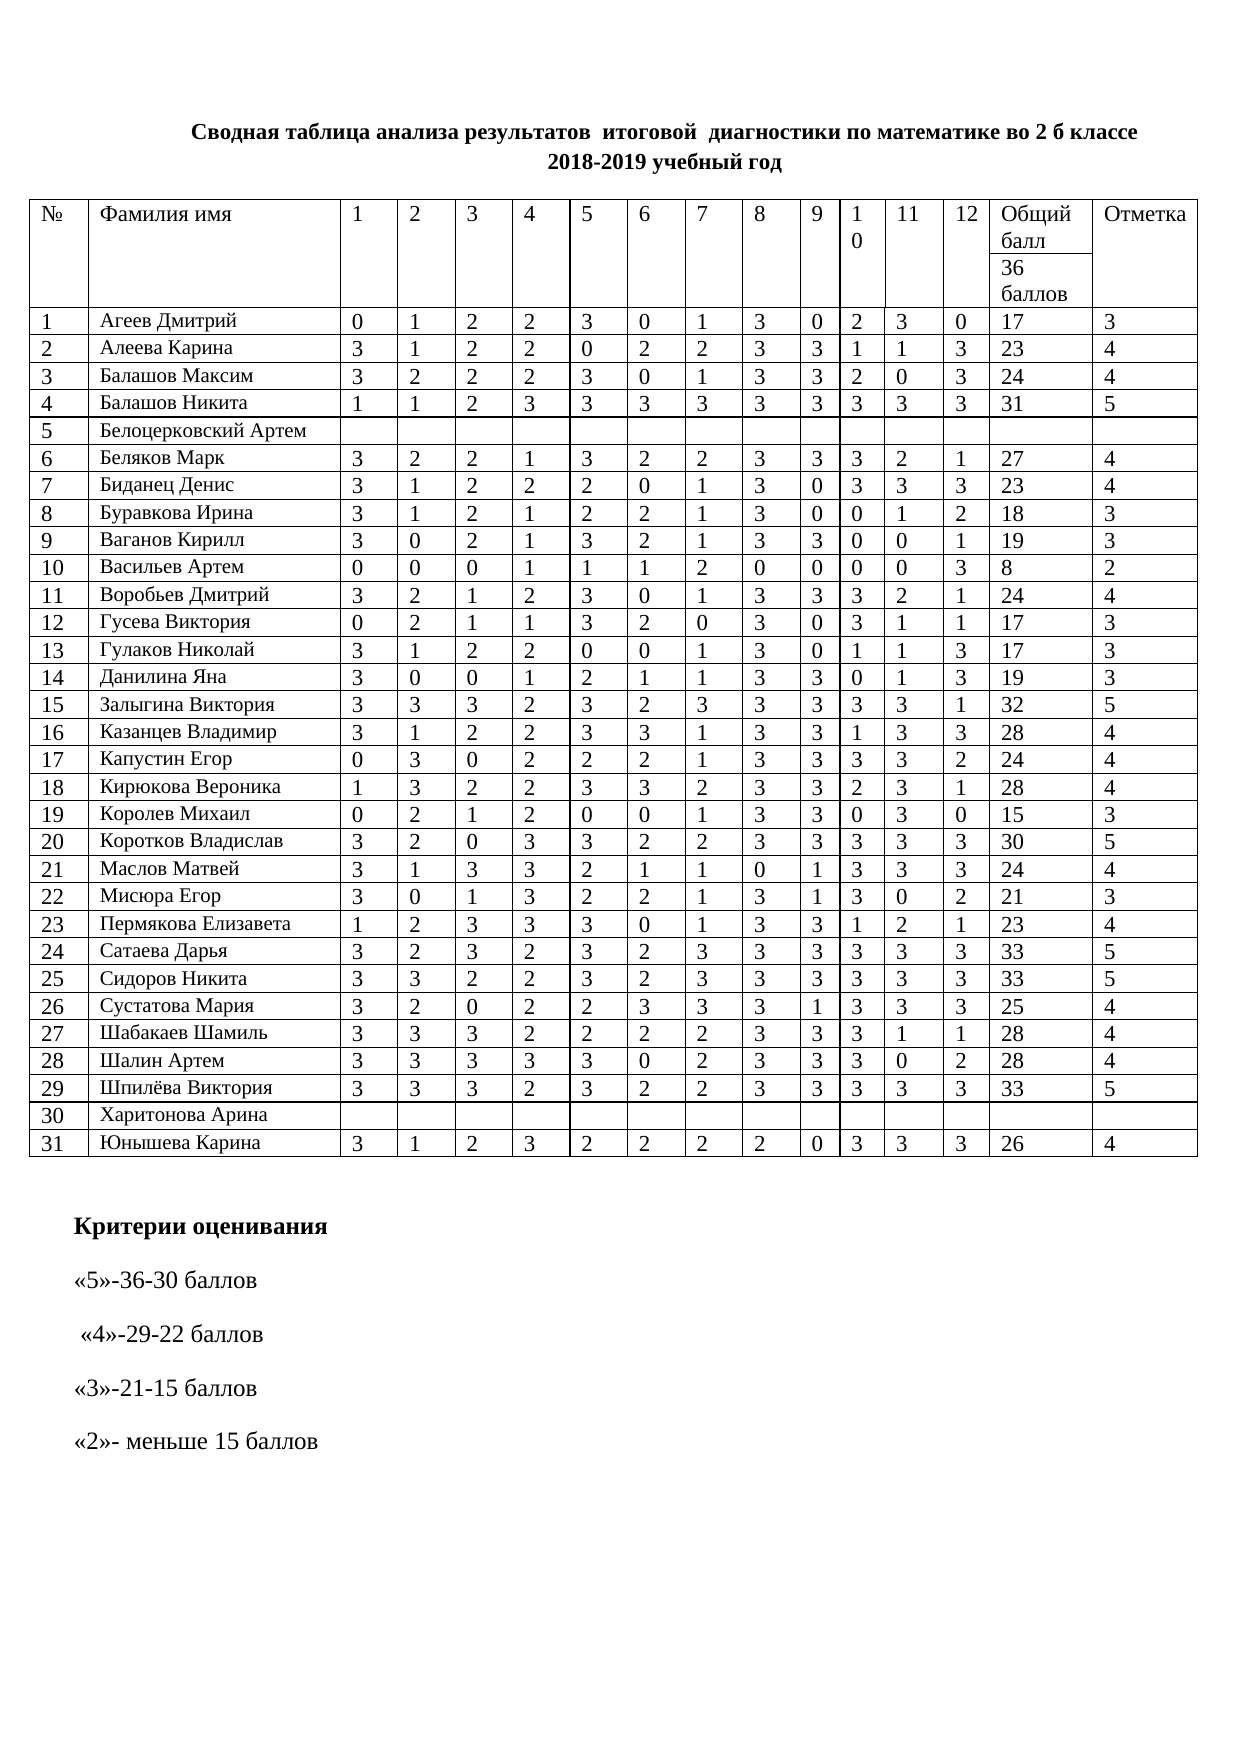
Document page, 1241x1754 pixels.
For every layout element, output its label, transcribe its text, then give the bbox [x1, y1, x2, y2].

table_cell 3 [801, 1020, 839, 1047]
table_cell 3 [341, 335, 397, 362]
table_cell [1093, 1103, 1197, 1129]
table_cell 3 [801, 363, 839, 389]
table_cell 1 [398, 390, 455, 416]
table_cell [743, 1103, 800, 1129]
table_cell 2 [885, 911, 943, 937]
table_cell 3 [456, 938, 512, 964]
table_cell 2 [743, 1130, 800, 1156]
table_cell Гусева Виктория [89, 609, 340, 636]
table_cell 1 [801, 993, 839, 1019]
table_cell 3 [456, 856, 512, 882]
table_cell 1 [341, 911, 397, 937]
table_cell 3 [341, 938, 397, 964]
table_cell 3 [30, 363, 88, 389]
table_cell 3 [801, 801, 839, 827]
table_cell [398, 418, 455, 444]
table_cell 23 [990, 911, 1092, 937]
table_cell 3 [841, 965, 884, 992]
table_cell 27 [990, 445, 1092, 471]
table_cell Балашов Никита [89, 390, 340, 416]
table_cell 0 [743, 856, 800, 882]
table_cell 3 [1093, 500, 1197, 526]
table_cell 3 [571, 1075, 627, 1101]
table_cell 1 [686, 582, 742, 608]
table_cell 1 [686, 801, 742, 827]
table_cell 3 [743, 1075, 800, 1101]
table_cell 3 [1093, 527, 1197, 553]
table_cell 3 [1093, 883, 1197, 909]
table_cell 9 [30, 527, 88, 553]
table_cell 0 [628, 911, 685, 937]
table_cell 1 [398, 719, 455, 745]
table_cell Васильев Артем [89, 555, 340, 581]
table_cell 17 [990, 609, 1092, 636]
table_header 2 [398, 200, 455, 307]
table_cell 2 [398, 801, 455, 827]
table_cell 2 [686, 335, 742, 362]
table_cell 3 [743, 335, 800, 362]
table_cell 3 [885, 993, 943, 1019]
table_cell Маслов Матвей [89, 856, 340, 882]
table_header Фамилия имя [89, 200, 340, 307]
table_cell 1 [944, 527, 989, 553]
table_cell [743, 418, 800, 444]
table_cell 1 [686, 500, 742, 526]
table_cell 0 [801, 500, 839, 526]
table_cell 2 [456, 774, 512, 800]
table_cell 10 [30, 555, 88, 581]
table_cell 1 [341, 774, 397, 800]
table_cell 3 [801, 445, 839, 471]
table_cell 1 [944, 445, 989, 471]
table_cell 3 [743, 993, 800, 1019]
table_cell 3 [513, 883, 569, 909]
table_cell 1 [944, 582, 989, 608]
table_cell 3 [841, 472, 884, 499]
table_cell 0 [841, 527, 884, 553]
table_cell 24 [990, 582, 1092, 608]
table_cell 30 [990, 829, 1092, 855]
table_cell 3 [801, 1075, 839, 1101]
table_cell 3 [398, 691, 455, 718]
table_cell 3 [571, 1048, 627, 1074]
table_cell 0 [885, 363, 943, 389]
table_cell Коротков Владислав [89, 829, 340, 855]
table_cell 3 [743, 637, 800, 663]
table_cell 3 [944, 390, 989, 416]
table_cell [686, 1103, 742, 1129]
table_cell 2 [456, 1130, 512, 1156]
table_cell 0 [456, 993, 512, 1019]
table_cell 0 [628, 1048, 685, 1074]
table_cell [571, 418, 627, 444]
table_cell 4 [1093, 1130, 1197, 1156]
table_cell 3 [513, 1130, 569, 1156]
table_cell 3 [341, 993, 397, 1019]
table_cell 2 [628, 1130, 685, 1156]
table_cell 1 [801, 883, 839, 909]
table_header 4 [513, 200, 569, 307]
table_cell 21 [30, 856, 88, 882]
table_cell 1 [686, 746, 742, 773]
table_cell 4 [1093, 582, 1197, 608]
table_cell 3 [513, 911, 569, 937]
table_cell Беляков Марк [89, 445, 340, 471]
table_cell 7 [30, 472, 88, 499]
table_cell 3 [513, 390, 569, 416]
table_cell 3 [571, 774, 627, 800]
table_cell 5 [1093, 1075, 1197, 1101]
table_cell Казанцев Владимир [89, 719, 340, 745]
table_header № [30, 200, 88, 307]
table_cell 2 [571, 856, 627, 882]
table_cell Белоцерковский Артем [89, 418, 340, 444]
table_cell Биданец Денис [89, 472, 340, 499]
table_header 7 [686, 200, 742, 307]
table_cell 1 [885, 500, 943, 526]
table_cell 1 [456, 582, 512, 608]
table_cell 0 [456, 555, 512, 581]
table_cell 3 [801, 774, 839, 800]
table_cell 2 [398, 993, 455, 1019]
table_cell 3 [885, 856, 943, 882]
table_cell 24 [990, 856, 1092, 882]
table_cell 24 [30, 938, 88, 964]
table_cell 4 [1093, 363, 1197, 389]
table_cell 3 [341, 1075, 397, 1101]
table_cell 3 [801, 1048, 839, 1074]
table_cell 3 [841, 1020, 884, 1047]
table_cell 0 [801, 637, 839, 663]
table_header 11 [886, 200, 943, 307]
table_cell 2 [456, 472, 512, 499]
table_cell 3 [885, 308, 943, 334]
table_cell 27 [30, 1020, 88, 1047]
table_cell 2 [456, 363, 512, 389]
table_cell 0 [944, 801, 989, 827]
table_cell 5 [1093, 390, 1197, 416]
table_cell 2 [513, 335, 569, 362]
table_header 12 [944, 200, 989, 307]
table_cell 0 [571, 801, 627, 827]
table_header 10 [841, 200, 885, 307]
table_cell Балашов Максим [89, 363, 340, 389]
table_cell 2 [456, 527, 512, 553]
table_cell 0 [801, 1130, 839, 1156]
table_cell 3 [398, 774, 455, 800]
table_cell [990, 418, 1092, 444]
table_cell 11 [30, 582, 88, 608]
text «2»- меньше 15 баллов [74, 1426, 1152, 1455]
table_cell Юнышева Карина [89, 1130, 340, 1156]
table_cell Залыгина Виктория [89, 691, 340, 718]
table_cell Королев Михаил [89, 801, 340, 827]
table_header 9 [801, 200, 839, 307]
table_cell 28 [990, 1048, 1092, 1074]
table_cell 1 [841, 335, 884, 362]
table_cell 2 [944, 746, 989, 773]
table_cell 3 [743, 609, 800, 636]
table_cell 2 [513, 719, 569, 745]
table_cell 2 [456, 500, 512, 526]
table_cell 16 [30, 719, 88, 745]
table_cell 4 [1093, 911, 1197, 937]
table_cell 19 [990, 527, 1092, 553]
table_cell 2 [513, 308, 569, 334]
table_cell [456, 1103, 512, 1129]
table_cell 3 [571, 719, 627, 745]
table_cell 2 [571, 664, 627, 690]
table_cell 3 [341, 472, 397, 499]
table_cell 1 [456, 801, 512, 827]
table_cell 1 [801, 856, 839, 882]
table_header Общий балл [990, 200, 1092, 253]
table_cell 1 [944, 609, 989, 636]
table_cell 1 [398, 1130, 455, 1156]
table_cell 3 [1093, 308, 1197, 334]
table_cell 2 [456, 965, 512, 992]
table_cell 0 [743, 555, 800, 581]
table_cell 3 [341, 1130, 397, 1156]
table_cell 3 [885, 390, 943, 416]
table_cell 33 [990, 1075, 1092, 1101]
table_cell 0 [456, 829, 512, 855]
table_cell 3 [743, 664, 800, 690]
table_cell 1 [686, 472, 742, 499]
table_cell 0 [398, 527, 455, 553]
table_cell 0 [628, 363, 685, 389]
table_cell 28 [990, 1020, 1092, 1047]
table_cell 36 баллов [990, 254, 1092, 307]
table_cell [1093, 418, 1197, 444]
table_cell 2 [513, 582, 569, 608]
table_cell 18 [30, 774, 88, 800]
table_cell 1 [686, 856, 742, 882]
table_cell 0 [628, 637, 685, 663]
table_cell 3 [743, 390, 800, 416]
table_cell 5 [1093, 938, 1197, 964]
table_cell Сидоров Никита [89, 965, 340, 992]
table_cell 1 [30, 308, 88, 334]
table_cell 3 [341, 965, 397, 992]
text Критерии оценивания [74, 1211, 1152, 1240]
table_cell 1 [885, 664, 943, 690]
table_cell Агеев Дмитрий [89, 308, 340, 334]
text «5»-36-30 баллов [74, 1265, 1152, 1294]
table_cell 4 [1093, 1048, 1197, 1074]
table_cell [885, 418, 943, 444]
table_cell 0 [341, 746, 397, 773]
table_cell [513, 1103, 569, 1129]
table_cell 3 [801, 335, 839, 362]
table_cell 13 [30, 637, 88, 663]
table_cell 3 [801, 829, 839, 855]
table_cell 1 [686, 719, 742, 745]
table_cell [456, 418, 512, 444]
table_cell 3 [801, 691, 839, 718]
table_cell 26 [990, 1130, 1092, 1156]
table_cell Кирюкова Вероника [89, 774, 340, 800]
table_cell 3 [841, 691, 884, 718]
table_cell 3 [341, 363, 397, 389]
table_cell 0 [571, 335, 627, 362]
table_cell 1 [513, 609, 569, 636]
table_cell 3 [398, 1020, 455, 1047]
text «3»-21-15 баллов [74, 1373, 1152, 1401]
table_cell 1 [398, 472, 455, 499]
table_cell 2 [571, 883, 627, 909]
table_cell 3 [341, 582, 397, 608]
table_cell 2 [513, 691, 569, 718]
table_cell 3 [944, 363, 989, 389]
table_cell 28 [990, 719, 1092, 745]
table_cell 32 [990, 691, 1092, 718]
table_cell 5 [1093, 691, 1197, 718]
text Сводная таблица анализа результатов итоговой диагностики по математике во 2 б классе 2018-2019 учебный год [177, 118, 1152, 175]
table_cell 3 [944, 719, 989, 745]
table_cell 2 [513, 965, 569, 992]
table_cell 3 [841, 609, 884, 636]
table_cell 3 [571, 829, 627, 855]
table_cell [513, 418, 569, 444]
table_cell 3 [398, 1048, 455, 1074]
table_cell 3 [571, 691, 627, 718]
table_cell 8 [990, 555, 1092, 581]
table_cell 3 [456, 691, 512, 718]
table_cell Сустатова Мария [89, 993, 340, 1019]
table_cell 3 [885, 719, 943, 745]
table_cell 1 [571, 555, 627, 581]
table_cell 3 [801, 527, 839, 553]
table_cell 21 [990, 883, 1092, 909]
table_cell 4 [1093, 746, 1197, 773]
table_cell 3 [944, 1075, 989, 1101]
table_cell 1 [398, 856, 455, 882]
table_cell 3 [743, 746, 800, 773]
table_cell 2 [513, 637, 569, 663]
table_cell 23 [990, 472, 1092, 499]
table_cell 2 [628, 335, 685, 362]
table_cell 2 [456, 637, 512, 663]
table_cell 3 [944, 472, 989, 499]
table_cell 1 [686, 308, 742, 334]
table_cell 3 [801, 746, 839, 773]
table_cell 33 [990, 938, 1092, 964]
table_cell 1 [628, 664, 685, 690]
table_cell 25 [990, 993, 1092, 1019]
table_cell 18 [990, 500, 1092, 526]
table_cell 0 [341, 801, 397, 827]
table_header 6 [628, 200, 685, 307]
table_cell 3 [571, 582, 627, 608]
table_cell 17 [990, 637, 1092, 663]
table_cell 3 [841, 993, 884, 1019]
table_cell 3 [456, 1020, 512, 1047]
table_cell 3 [743, 774, 800, 800]
table_cell 2 [398, 829, 455, 855]
table_cell 3 [944, 555, 989, 581]
table_cell 3 [686, 938, 742, 964]
table_cell 0 [801, 308, 839, 334]
table_cell [801, 1103, 839, 1129]
table_cell 19 [990, 664, 1092, 690]
table_cell 2 [456, 308, 512, 334]
table_cell 1 [686, 664, 742, 690]
table_header 8 [743, 200, 800, 307]
table_cell 2 [628, 746, 685, 773]
table_cell 3 [841, 445, 884, 471]
table_cell 0 [885, 1048, 943, 1074]
table_cell 2 [513, 938, 569, 964]
table_cell 2 [513, 993, 569, 1019]
table_cell 3 [841, 856, 884, 882]
table_cell 2 [571, 472, 627, 499]
table_cell 1 [398, 500, 455, 526]
table_cell 3 [944, 664, 989, 690]
table_cell 3 [885, 938, 943, 964]
table_cell 17 [30, 746, 88, 773]
table_cell 0 [628, 582, 685, 608]
table_cell 3 [513, 1048, 569, 1074]
table_cell 2 [686, 1048, 742, 1074]
table_cell 3 [398, 1075, 455, 1101]
table_cell 2 [841, 774, 884, 800]
table_cell 1 [513, 527, 569, 553]
table_cell 2 [628, 829, 685, 855]
table_cell 23 [30, 911, 88, 937]
table_cell 3 [841, 1130, 884, 1156]
table_cell [628, 1103, 685, 1129]
table_cell 24 [990, 363, 1092, 389]
table_cell 3 [341, 883, 397, 909]
table_cell 3 [571, 363, 627, 389]
table_cell 0 [398, 555, 455, 581]
table_cell 3 [628, 774, 685, 800]
table_cell 0 [628, 472, 685, 499]
table_cell 2 [686, 555, 742, 581]
table_cell 2 [571, 1020, 627, 1047]
table_cell 3 [743, 938, 800, 964]
table_cell 0 [801, 555, 839, 581]
table_cell 0 [686, 609, 742, 636]
table_cell 2 [686, 1075, 742, 1101]
table_cell 0 [841, 801, 884, 827]
table_cell 3 [341, 500, 397, 526]
table_cell 4 [1093, 1020, 1197, 1047]
table_cell 1 [944, 774, 989, 800]
table_cell Буравкова Ирина [89, 500, 340, 526]
table_cell 3 [885, 472, 943, 499]
table_cell 3 [743, 500, 800, 526]
table_cell 26 [30, 993, 88, 1019]
table_cell [398, 1103, 455, 1129]
table_cell 29 [30, 1075, 88, 1101]
table_cell 3 [341, 691, 397, 718]
table_cell 3 [686, 691, 742, 718]
table_cell 5 [1093, 829, 1197, 855]
table_cell 3 [743, 691, 800, 718]
table_cell 2 [628, 691, 685, 718]
table_cell [841, 1103, 884, 1129]
table_cell 4 [1093, 719, 1197, 745]
table_cell 2 [628, 1020, 685, 1047]
table_cell 2 [456, 390, 512, 416]
table_cell 3 [743, 445, 800, 471]
table_cell 3 [801, 911, 839, 937]
table_cell [885, 1103, 943, 1129]
table_cell 3 [743, 527, 800, 553]
table_cell 0 [571, 637, 627, 663]
table_cell 0 [841, 500, 884, 526]
table_cell 3 [944, 335, 989, 362]
table_cell 3 [841, 1048, 884, 1074]
table_cell 3 [944, 938, 989, 964]
table_cell 3 [398, 746, 455, 773]
table_cell 1 [686, 911, 742, 937]
table_cell 1 [513, 555, 569, 581]
table_cell 0 [628, 308, 685, 334]
table_cell Мисюра Егор [89, 883, 340, 909]
table_cell 1 [686, 527, 742, 553]
table_cell 3 [571, 609, 627, 636]
table_cell 0 [885, 555, 943, 581]
table_cell 2 [944, 1048, 989, 1074]
table_cell 3 [801, 719, 839, 745]
table_cell 0 [341, 555, 397, 581]
table_cell 6 [30, 445, 88, 471]
table_cell 28 [990, 774, 1092, 800]
table_cell 4 [1093, 445, 1197, 471]
table_cell 0 [628, 801, 685, 827]
table_cell 33 [990, 965, 1092, 992]
table_cell 3 [1093, 637, 1197, 663]
table_cell 19 [30, 801, 88, 827]
table_cell 3 [743, 883, 800, 909]
table_cell 1 [686, 363, 742, 389]
table_cell 3 [571, 308, 627, 334]
table_cell 0 [885, 527, 943, 553]
table_cell 0 [341, 609, 397, 636]
table_cell 3 [743, 719, 800, 745]
table_cell 2 [398, 445, 455, 471]
table_cell 4 [30, 390, 88, 416]
table_cell 0 [841, 664, 884, 690]
table_cell 15 [30, 691, 88, 718]
table_cell 1 [456, 609, 512, 636]
table_cell 15 [990, 801, 1092, 827]
table_cell Харитонова Арина [89, 1103, 340, 1129]
table_cell 3 [341, 1048, 397, 1074]
table_cell 2 [686, 829, 742, 855]
table_cell 3 [341, 856, 397, 882]
table_cell 3 [801, 938, 839, 964]
table_cell 1 [398, 308, 455, 334]
table_cell 3 [686, 390, 742, 416]
table_cell 3 [944, 993, 989, 1019]
table_cell 31 [990, 390, 1092, 416]
table_header 1 [341, 200, 397, 307]
table_cell 3 [944, 1130, 989, 1156]
table_cell 8 [30, 500, 88, 526]
table_cell 3 [841, 746, 884, 773]
table_cell 2 [571, 500, 627, 526]
table_cell 3 [341, 719, 397, 745]
table_cell 3 [341, 1020, 397, 1047]
table_cell 3 [885, 746, 943, 773]
table_cell [944, 418, 989, 444]
table_cell 2 [944, 883, 989, 909]
table_cell 3 [944, 829, 989, 855]
table_cell 3 [743, 911, 800, 937]
table_cell 12 [30, 609, 88, 636]
table_cell 2 [686, 774, 742, 800]
table_cell 3 [743, 1048, 800, 1074]
table_cell 0 [398, 883, 455, 909]
table_cell 3 [628, 993, 685, 1019]
table_cell 2 [686, 1130, 742, 1156]
table_cell 0 [398, 664, 455, 690]
table_cell 2 [398, 938, 455, 964]
table_cell 1 [513, 445, 569, 471]
table_cell 0 [456, 664, 512, 690]
table_cell 3 [841, 883, 884, 909]
table_cell 3 [513, 856, 569, 882]
table_cell 3 [571, 390, 627, 416]
table_cell 3 [801, 664, 839, 690]
table_cell Пермякова Елизавета [89, 911, 340, 937]
table_cell 3 [743, 308, 800, 334]
table_cell 1 [841, 719, 884, 745]
table_cell Сатаева Дарья [89, 938, 340, 964]
table_cell 2 [571, 993, 627, 1019]
table_cell 30 [30, 1103, 88, 1129]
table_cell 2 [628, 500, 685, 526]
table_cell 17 [990, 308, 1092, 334]
table_cell 5 [30, 418, 88, 444]
table_cell 0 [841, 555, 884, 581]
table_cell 2 [398, 911, 455, 937]
table_cell 1 [456, 883, 512, 909]
table_cell 5 [1093, 965, 1197, 992]
table_cell 3 [885, 829, 943, 855]
table_cell 0 [944, 308, 989, 334]
table_cell 1 [885, 609, 943, 636]
table_cell 1 [513, 500, 569, 526]
table_cell 24 [990, 746, 1092, 773]
table_header 3 [456, 200, 512, 307]
table_cell 3 [1093, 801, 1197, 827]
table_cell 2 [513, 363, 569, 389]
table_cell 0 [801, 609, 839, 636]
table_cell 2 [944, 500, 989, 526]
table_cell 3 [1093, 609, 1197, 636]
table_cell 3 [456, 911, 512, 937]
table_cell 1 [628, 856, 685, 882]
table_cell Шпилёва Виктория [89, 1075, 340, 1101]
table_cell [990, 1103, 1092, 1129]
table_cell [801, 418, 839, 444]
table_cell 4 [1093, 993, 1197, 1019]
table_cell [628, 418, 685, 444]
table_cell 1 [885, 637, 943, 663]
table_cell 3 [341, 527, 397, 553]
table_cell 2 [885, 445, 943, 471]
table_cell 0 [341, 308, 397, 334]
table_cell 3 [885, 1130, 943, 1156]
table_cell 3 [398, 965, 455, 992]
table_cell 25 [30, 965, 88, 992]
table_cell 3 [686, 993, 742, 1019]
table_cell 3 [686, 965, 742, 992]
table_cell 28 [30, 1048, 88, 1074]
table_cell 3 [743, 472, 800, 499]
table_cell Капустин Егор [89, 746, 340, 773]
table_cell 2 [841, 363, 884, 389]
table_cell 1 [398, 637, 455, 663]
table_cell 3 [885, 965, 943, 992]
table_header Отметка [1093, 200, 1197, 307]
table_cell 3 [801, 390, 839, 416]
table_cell 14 [30, 664, 88, 690]
table_cell 3 [341, 829, 397, 855]
table_cell 3 [743, 1020, 800, 1047]
table_cell 1 [841, 911, 884, 937]
table_cell 3 [801, 582, 839, 608]
table_cell 3 [944, 856, 989, 882]
table_cell 2 [628, 965, 685, 992]
table_cell 2 [571, 746, 627, 773]
table_cell 3 [885, 1075, 943, 1101]
table_cell 2 [513, 801, 569, 827]
table_cell Данилина Яна [89, 664, 340, 690]
table_cell 3 [628, 390, 685, 416]
table_cell 3 [571, 911, 627, 937]
table_cell 2 [513, 1075, 569, 1101]
table_cell 3 [743, 829, 800, 855]
table_header 5 [571, 200, 627, 307]
table_cell 1 [944, 1020, 989, 1047]
table_cell 2 [628, 883, 685, 909]
table_cell 2 [513, 774, 569, 800]
table_cell Воробьев Дмитрий [89, 582, 340, 608]
table_cell 22 [30, 883, 88, 909]
table_cell 3 [571, 965, 627, 992]
table_cell Шалин Артем [89, 1048, 340, 1074]
table_cell 3 [456, 1075, 512, 1101]
table_cell 3 [456, 1048, 512, 1074]
table_cell 2 [513, 472, 569, 499]
table_cell 3 [841, 390, 884, 416]
table_cell 2 [628, 445, 685, 471]
table_cell 1 [841, 637, 884, 663]
table_cell 23 [990, 335, 1092, 362]
table_cell 1 [513, 664, 569, 690]
table_cell 2 [686, 1020, 742, 1047]
table_cell 3 [743, 801, 800, 827]
table_cell [341, 418, 397, 444]
table_cell Алеева Карина [89, 335, 340, 362]
table_cell 3 [628, 719, 685, 745]
table_cell 3 [841, 582, 884, 608]
table_cell 3 [885, 691, 943, 718]
table_cell [571, 1103, 627, 1129]
table_cell 20 [30, 829, 88, 855]
table_cell 2 [456, 335, 512, 362]
table_cell 1 [944, 691, 989, 718]
table_cell [841, 418, 884, 444]
table_cell 31 [30, 1130, 88, 1156]
table_cell 2 [398, 582, 455, 608]
table_cell [341, 1103, 397, 1129]
table_cell [944, 1103, 989, 1129]
table_cell 3 [571, 445, 627, 471]
table_cell 1 [885, 335, 943, 362]
table_cell 2 [571, 1130, 627, 1156]
table_cell 3 [841, 829, 884, 855]
text «4»-29-22 баллов [74, 1319, 1152, 1347]
table_cell 2 [841, 308, 884, 334]
table_cell 3 [944, 637, 989, 663]
table_cell 3 [885, 774, 943, 800]
table_cell 1 [944, 911, 989, 937]
table_cell 3 [341, 664, 397, 690]
table_cell 2 [398, 609, 455, 636]
table_cell 2 [456, 445, 512, 471]
table_cell 0 [885, 883, 943, 909]
table_cell 0 [456, 746, 512, 773]
table_cell 4 [1093, 856, 1197, 882]
table_cell 1 [341, 390, 397, 416]
table_cell Шабакаев Шамиль [89, 1020, 340, 1047]
table_cell 4 [1093, 335, 1197, 362]
table_cell 2 [885, 582, 943, 608]
table_cell 3 [743, 965, 800, 992]
table_cell 2 [513, 746, 569, 773]
table_cell 2 [30, 335, 88, 362]
table_cell 3 [571, 527, 627, 553]
table_cell 1 [885, 1020, 943, 1047]
table_cell 2 [456, 719, 512, 745]
table_cell 3 [743, 582, 800, 608]
table_cell 3 [944, 965, 989, 992]
table_cell Гулаков Николай [89, 637, 340, 663]
table_cell 2 [628, 527, 685, 553]
table_cell 2 [628, 609, 685, 636]
table_cell 2 [628, 1075, 685, 1101]
table_cell 3 [743, 363, 800, 389]
table_cell 4 [1093, 774, 1197, 800]
table_cell 3 [341, 445, 397, 471]
table_cell 2 [686, 445, 742, 471]
table_cell 2 [513, 1020, 569, 1047]
table_cell 2 [1093, 555, 1197, 581]
table_cell [686, 418, 742, 444]
table_cell 3 [341, 637, 397, 663]
table_cell 1 [398, 335, 455, 362]
table_cell 2 [398, 363, 455, 389]
table_cell 2 [628, 938, 685, 964]
table_cell 3 [1093, 664, 1197, 690]
table_cell 3 [885, 801, 943, 827]
table_cell 1 [686, 883, 742, 909]
table_cell 1 [628, 555, 685, 581]
table_cell 0 [801, 472, 839, 499]
table_cell 3 [801, 965, 839, 992]
table_cell Ваганов Кирилл [89, 527, 340, 553]
table_cell 3 [513, 829, 569, 855]
table_cell 1 [686, 637, 742, 663]
table_cell 4 [1093, 472, 1197, 499]
table_cell 3 [841, 1075, 884, 1101]
table_cell 3 [841, 938, 884, 964]
table_cell 3 [571, 938, 627, 964]
